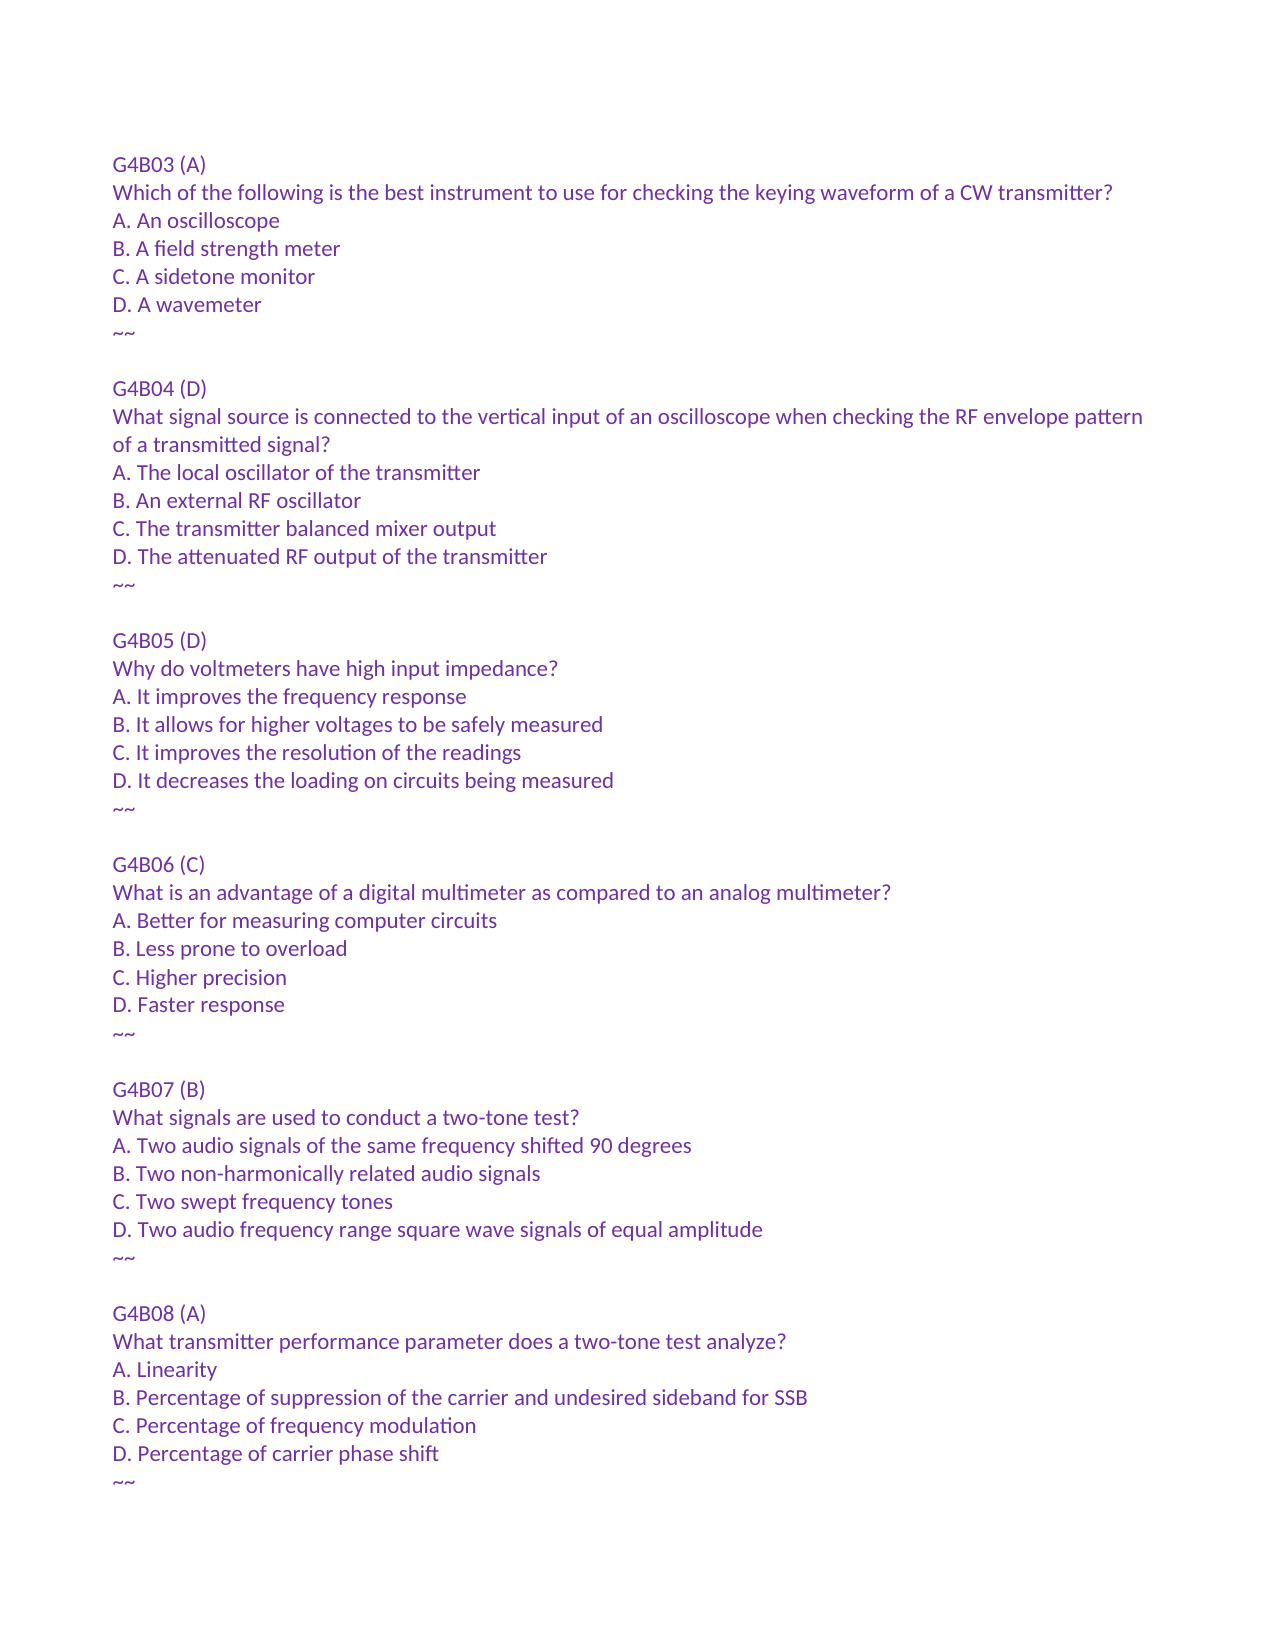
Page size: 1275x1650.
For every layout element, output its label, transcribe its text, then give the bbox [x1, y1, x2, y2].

text C. Two swept frequency tones [112, 1187, 1162, 1215]
text What signals are used to conduct a two-tone test? [112, 1103, 1162, 1131]
text G4B07 (B) [112, 1075, 1162, 1103]
text G4B08 (A) [112, 1299, 1162, 1327]
text A. The local oscillator of the transmitter [112, 458, 1162, 486]
text C. The transmitter balanced mixer output [112, 514, 1162, 542]
text B. Less prone to overload [112, 934, 1162, 963]
text Which of the following is the best instrument to use for checking the keying waveform of a CW transmitter? [112, 178, 1162, 206]
text D. A wavemeter [112, 290, 1162, 318]
text A. An oscilloscope [112, 206, 1162, 234]
text A. Two audio signals of the same frequency shifted 90 degrees [112, 1131, 1162, 1159]
text G4B05 (D) [112, 626, 1162, 654]
text C. Higher precision [112, 963, 1162, 991]
text Why do voltmeters have high input impedance? [112, 654, 1162, 682]
text B. It allows for higher voltages to be safely measured [112, 710, 1162, 738]
text G4B04 (D) [112, 374, 1162, 402]
text G4B06 (C) [112, 851, 1162, 878]
text B. Two non-harmonically related audio signals [112, 1159, 1162, 1187]
text What is an advantage of a digital multimeter as compared to an analog multimeter? [112, 878, 1162, 907]
text C. Percentage of frequency modulation [112, 1411, 1162, 1439]
text D. Percentage of carrier phase shift [112, 1439, 1162, 1467]
text ~~ [112, 794, 1162, 822]
text ~~ [112, 1243, 1162, 1271]
text D. The attenuated RF output of the transmitter [112, 542, 1162, 570]
text D. Two audio frequency range square wave signals of equal amplitude [112, 1215, 1162, 1243]
text C. A sidetone monitor [112, 262, 1162, 290]
text C. It improves the resolution of the readings [112, 738, 1162, 766]
text ~~ [112, 570, 1162, 598]
text B. A field strength meter [112, 234, 1162, 262]
text G4B03 (A) [112, 150, 1162, 178]
text ~~ [112, 318, 1162, 346]
text A. Linearity [112, 1355, 1162, 1383]
text A. Better for measuring computer circuits [112, 907, 1162, 934]
text B. An external RF oscillator [112, 486, 1162, 514]
text ~~ [112, 1467, 1162, 1495]
text D. It decreases the loading on circuits being measured [112, 766, 1162, 794]
text What transmitter performance parameter does a two-tone test analyze? [112, 1327, 1162, 1355]
text B. Percentage of suppression of the carrier and undesired sideband for SSB [112, 1383, 1162, 1411]
text D. Faster response [112, 991, 1162, 1019]
text A. It improves the frequency response [112, 682, 1162, 710]
text What signal source is connected to the vertical input of an oscilloscope when checking the RF envelope pattern of a transmitted signal? [112, 402, 1162, 458]
text ~~ [112, 1019, 1162, 1047]
